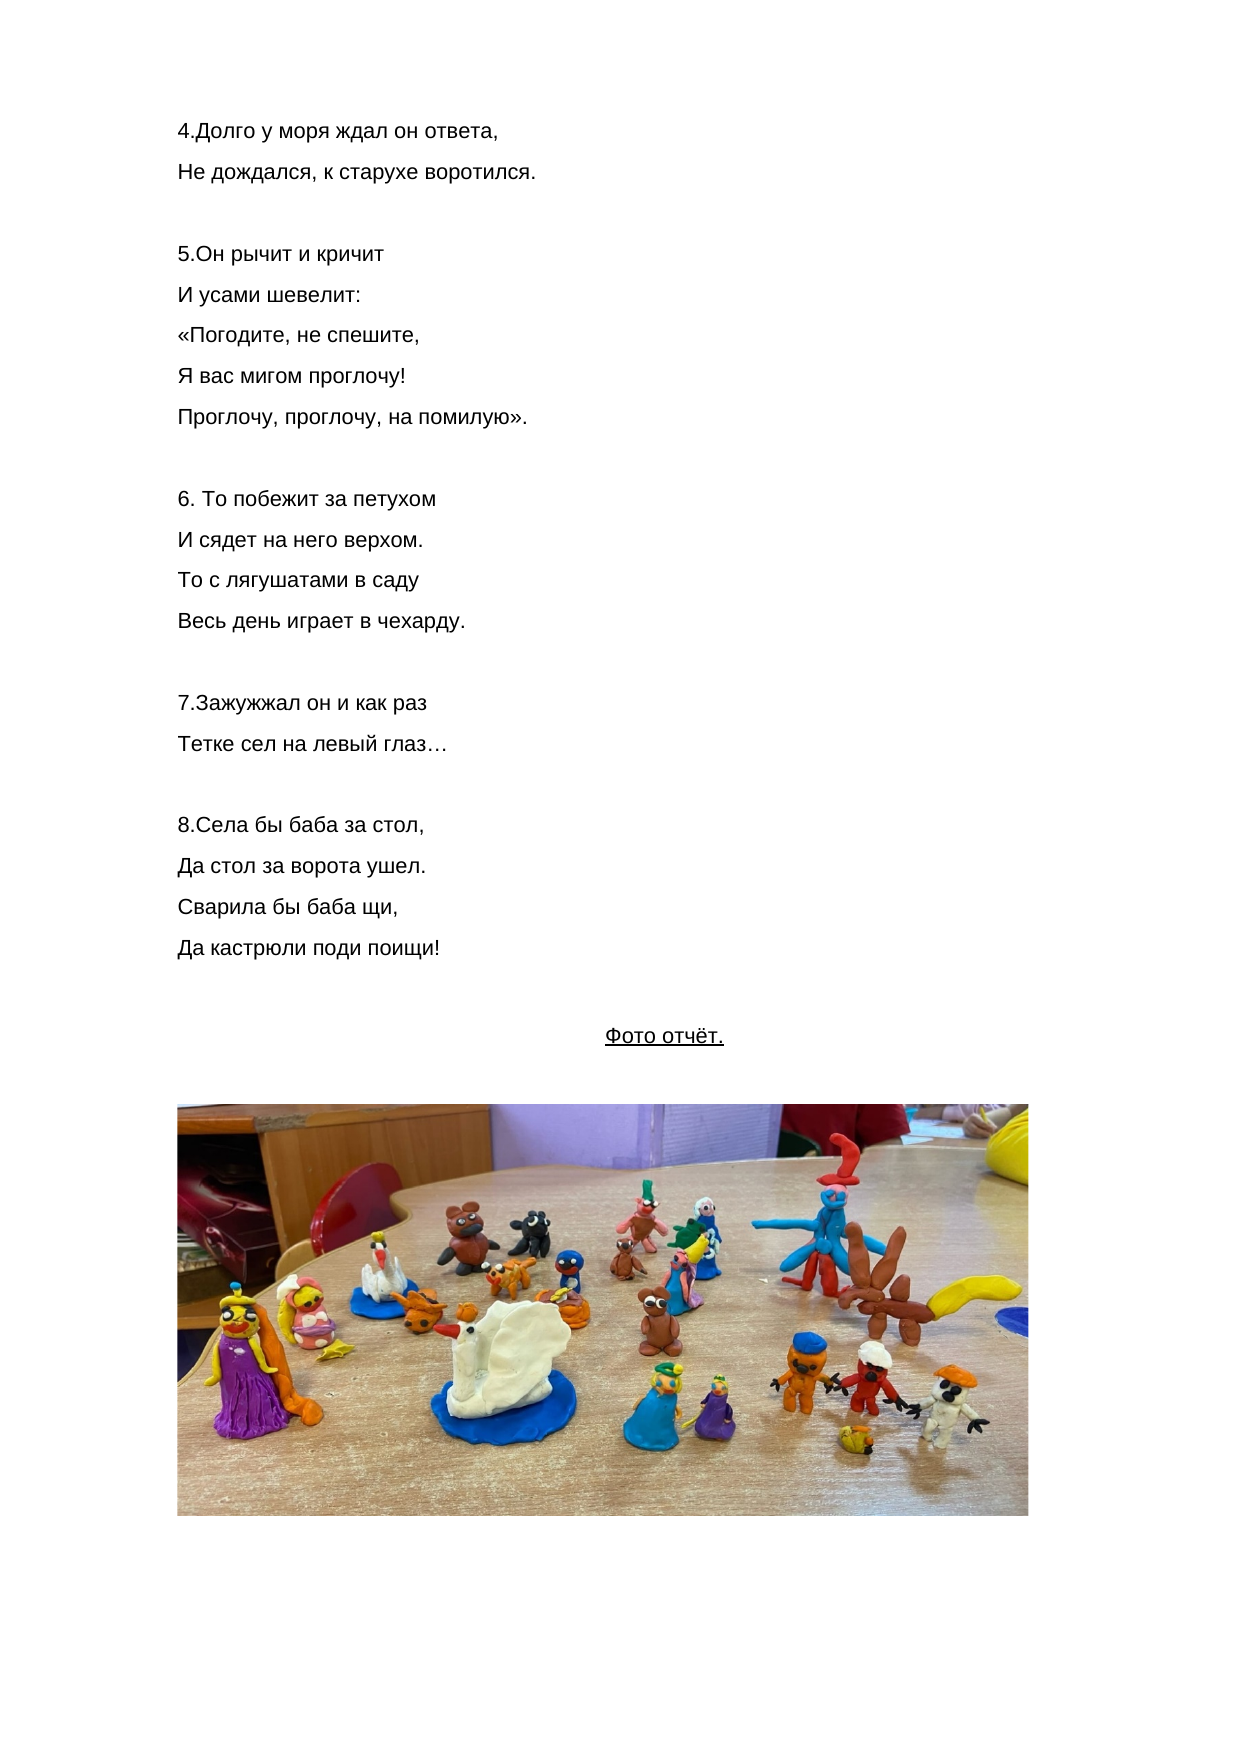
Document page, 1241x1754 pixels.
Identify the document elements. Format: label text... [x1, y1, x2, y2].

text Сварила бы баба щи, [177, 894, 1152, 919]
text И усами шевелит: [177, 281, 1152, 307]
text 8.Села бы баба за стол, [177, 812, 1152, 837]
text Да кастрюли поди поищи! [177, 935, 1152, 960]
text То с лягушатами в саду [177, 567, 1152, 592]
text 6. То побежит за петухом [177, 486, 1152, 511]
text Тетке сел на левый глаз… [177, 731, 1152, 756]
text И сядет на него верхом. [177, 526, 1152, 552]
text 4.Долго у моря ждал он ответа, [177, 118, 1152, 143]
text «Погодите, не спешите, [177, 322, 1152, 347]
picture [177, 1104, 1029, 1516]
text Фото отчёт. [177, 1022, 1152, 1048]
text Не дождался, к старухе воротился. [177, 159, 1152, 184]
text 7.Зажужжал он и как раз [177, 690, 1152, 715]
text 5.Он рычит и кричит [177, 241, 1152, 266]
text Да стол за ворота ушел. [177, 853, 1152, 878]
text Весь день играет в чехарду. [177, 608, 1152, 633]
text Я вас мигом проглочу! [177, 363, 1152, 388]
text Проглочу, проглочу, на помилую». [177, 404, 1152, 429]
